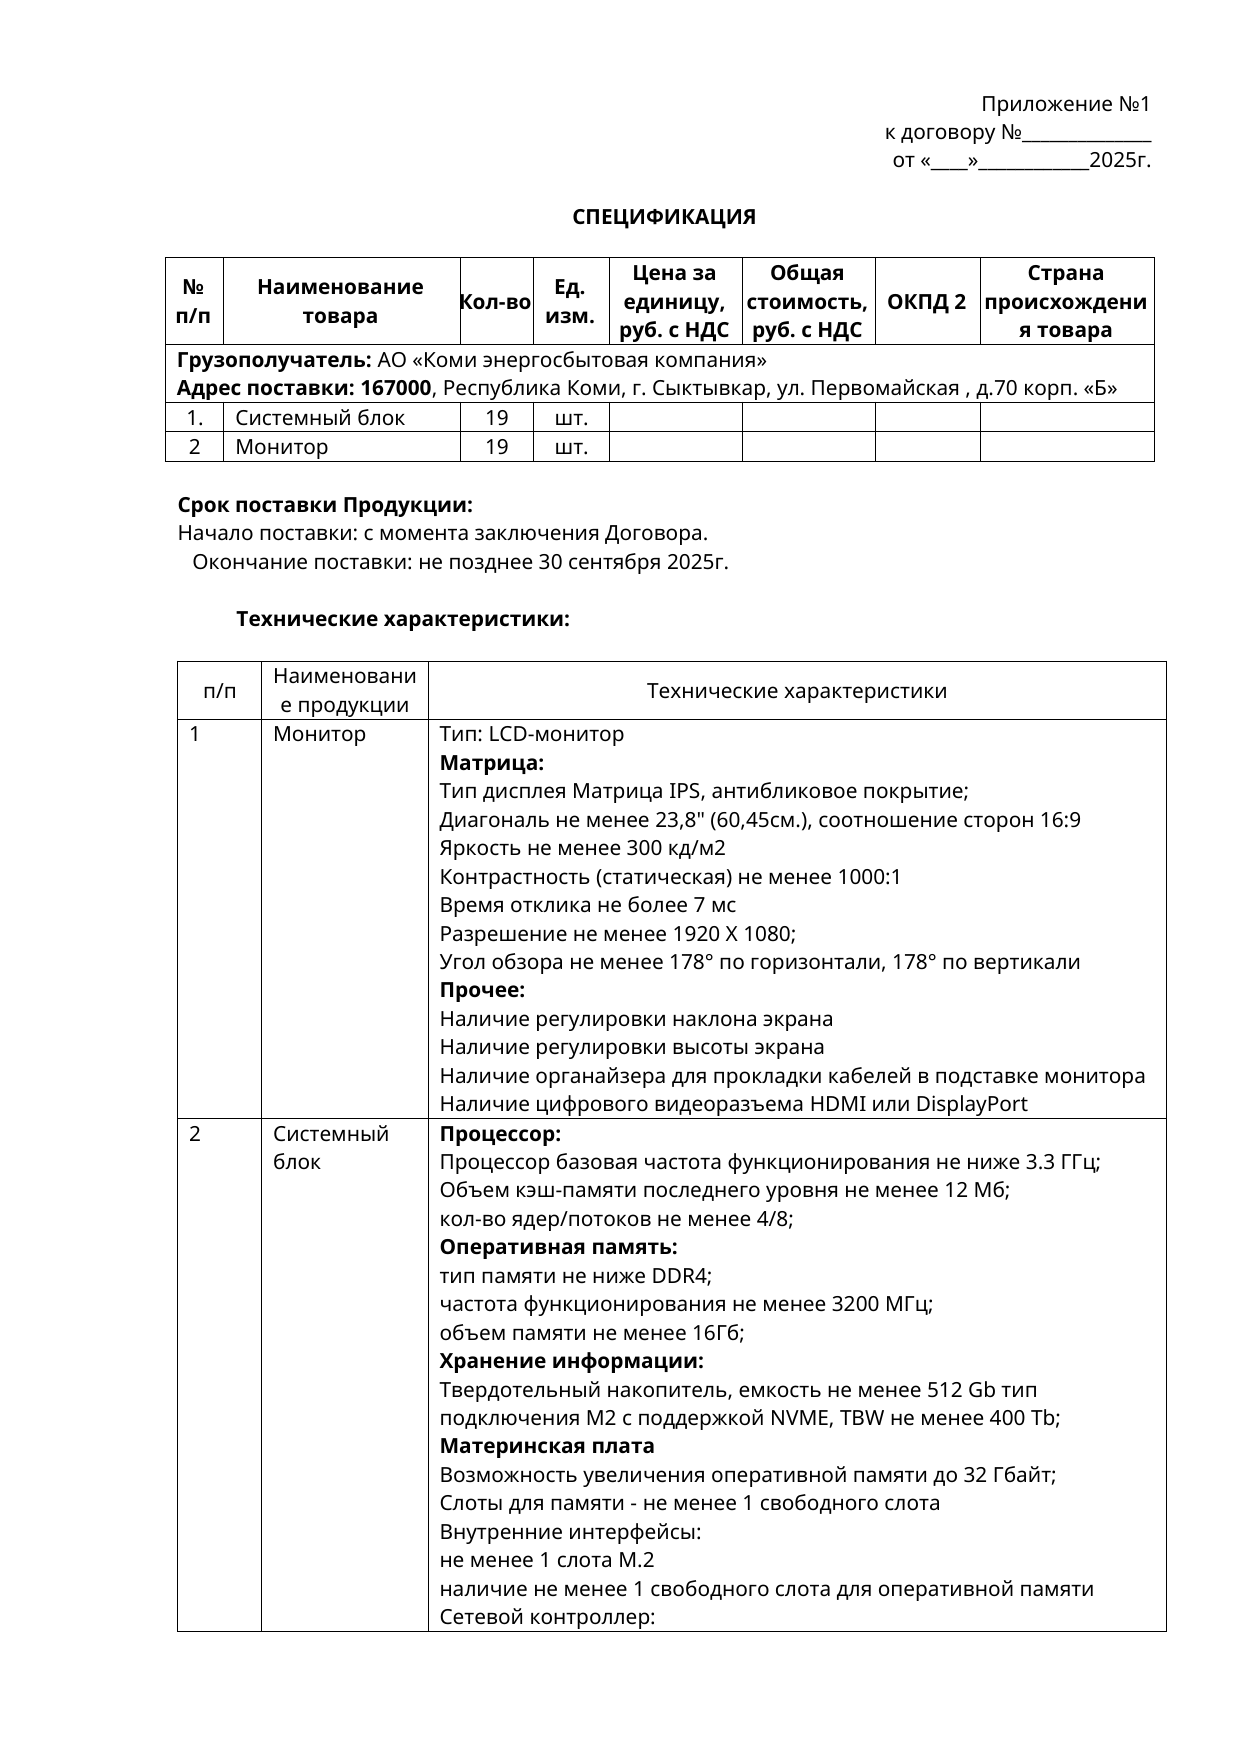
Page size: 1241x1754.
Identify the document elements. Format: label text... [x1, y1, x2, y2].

table_cell Системный блок [224, 403, 460, 431]
table_cell [876, 403, 980, 431]
table_cell Системный блок [262, 1119, 428, 1631]
table_header Страна происхождения товара [981, 258, 1154, 344]
table_cell шт. [534, 432, 609, 461]
table_cell [981, 432, 1154, 461]
table_header Цена за единицу, руб. с НДС [610, 258, 742, 344]
table_cell [610, 403, 742, 431]
text Начало поставки: с момента заключения Договора. [177, 518, 1102, 547]
table_cell 1 [178, 720, 261, 1118]
text Срок поставки Продукции: [177, 490, 1102, 518]
table_header Технические характеристики [429, 662, 1166, 718]
table_cell Монитор [262, 720, 428, 1118]
text Технические характеристики: [236, 604, 1102, 632]
table_cell 1. [166, 403, 223, 431]
text СПЕЦИФИКАЦИЯ [177, 202, 1152, 231]
text от «____»____________2025г. [177, 146, 1152, 174]
table_cell 19 [461, 432, 533, 461]
table_cell 19 [461, 403, 533, 431]
table_cell [981, 403, 1154, 431]
table_cell [743, 432, 875, 461]
table_cell [876, 432, 980, 461]
text к договору №______________ [177, 117, 1152, 146]
table_header Ед. изм. [534, 258, 609, 344]
table_cell 2 [166, 432, 223, 461]
table_header Наименование продукции [262, 662, 428, 718]
table_cell Тип: LCD-монитор Матрица: Тип дисплея Матрица IPS, антибликовое покрытие; Диагональ не менее 23,8" (60,45см.), соотношение сторон 16:9 Яркость не менее 300 кд/м2 Контрастность (статическая) не менее 1000:1 Время отклика не более 7 мс Разрешение не менее 1920 X 1080; Угол обзора не менее 178° по горизонтали, 178° по вертикали Прочее: Наличие регулировки наклона экрана Наличие регулировки высоты экрана Наличие органайзера для прокладки кабелей в подставке монитора Наличие цифрового видеоразъема HDMI или DisplayPort [429, 720, 1166, 1118]
table_cell шт. [534, 403, 609, 431]
text Приложение №1 [177, 89, 1152, 117]
table_cell [743, 403, 875, 431]
text Окончание поставки: не позднее 30 сентября 2025г. [192, 547, 1102, 575]
table_header п/п [178, 662, 261, 718]
table_header ОКПД 2 [876, 258, 980, 344]
table_cell [610, 432, 742, 461]
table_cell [429, 1119, 1166, 1631]
table_cell Грузополучатель: АО «Коми энергосбытовая компания» Адрес поставки: 167000, Республика Коми, г. Сыктывкар, ул. Первомайская , д.70 корп. «Б» [166, 345, 1154, 402]
table_header Кол-во [461, 258, 533, 344]
table_header Общая стоимость, руб. с НДС [743, 258, 875, 344]
table_cell 2 [178, 1119, 261, 1631]
table_cell Монитор [224, 432, 460, 461]
table_header № п/п [166, 258, 223, 344]
table_header Наименование товара [224, 258, 460, 344]
